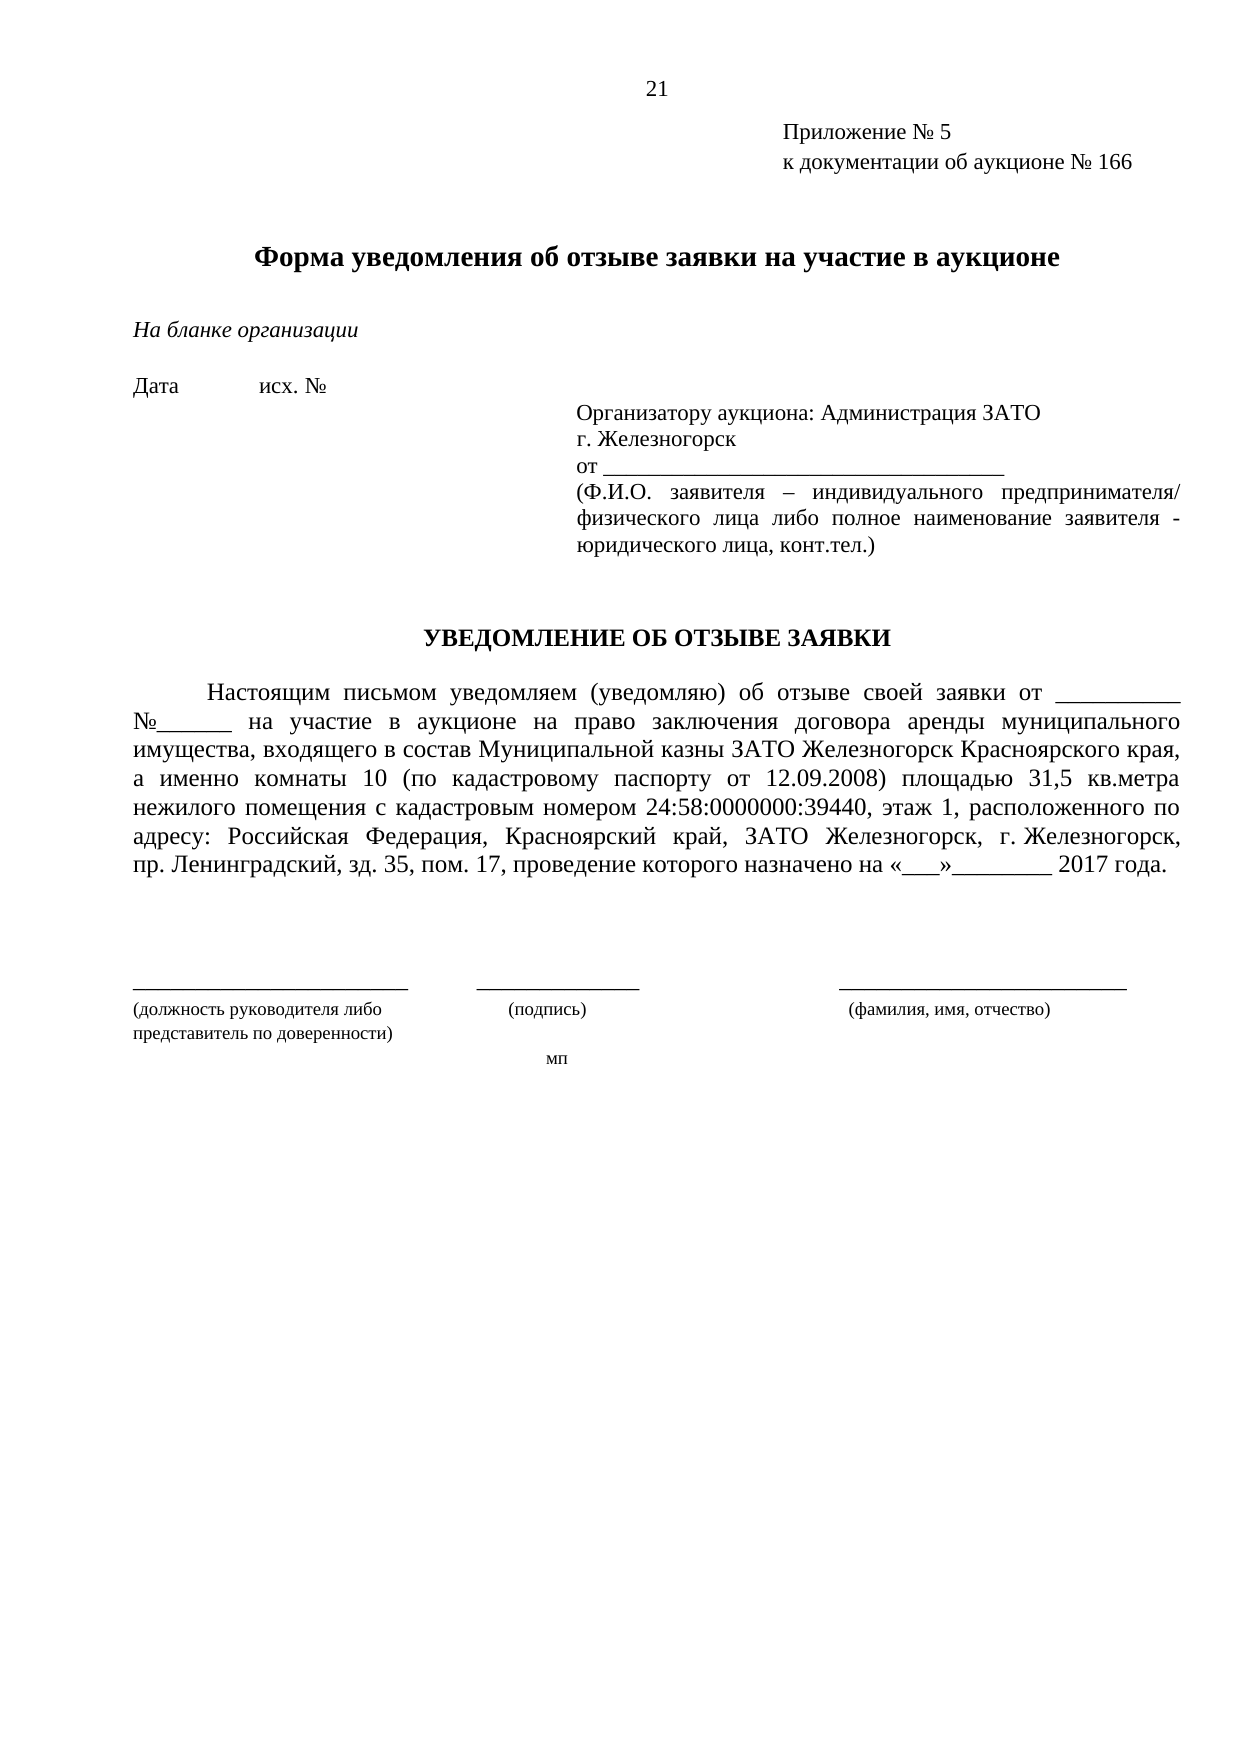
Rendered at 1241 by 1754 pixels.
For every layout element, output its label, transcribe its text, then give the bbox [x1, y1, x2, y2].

text мп [133, 1047, 1181, 1069]
text УВЕДОМЛЕНИЕ ОБ ОТЗЫВЕ ЗАЯВКИ [133, 623, 1181, 652]
text На бланке организации [133, 316, 1181, 342]
text представитель по доверенности) [133, 1022, 1181, 1044]
text к документации об аукционе № 166 [783, 148, 1181, 175]
text (должность руководителя либо (подпись) (фамилия, имя, отчество) [133, 997, 1181, 1019]
text (Ф.И.О. заявителя – индивидуального предпринимателя/ физического лица либо полное наименование заявителя - юридического лица, конт.тел.) [576, 478, 1181, 557]
text Организатору аукциона: Администрация ЗАТО г. Железногорск [576, 399, 1181, 452]
text ______________________ _____________ _______________________ [133, 964, 1181, 993]
text Форма уведомления об отзыве заявки на участие в аукционе [133, 239, 1181, 272]
text от ___________________________________ [576, 452, 1181, 478]
text Дата исх. № [133, 373, 1181, 399]
text Настоящим письмом уведомляем (уведомляю) об отзыве своей заявки от __________ №______ на участие в аукционе на право заключения договора аренды муниципального имущества, входящего в состав Муниципальной казны ЗАТО Железногорск Красноярского края, а именно комнаты 10 (по кадастровому паспорту от 12.09.2008) площадью 31,5 кв.метра нежилого помещения с кадастровым номером 24:58:0000000:39440, этаж 1, расположенного по адресу: Российская Федерация, Красноярский край, ЗАТО Железногорск, г. Железногорск, пр. Ленинградский, зд. 35, пом. 17, проведение которого назначено на «___»________ 2017 года. [133, 677, 1181, 878]
text Приложение № 5 [133, 118, 1181, 144]
